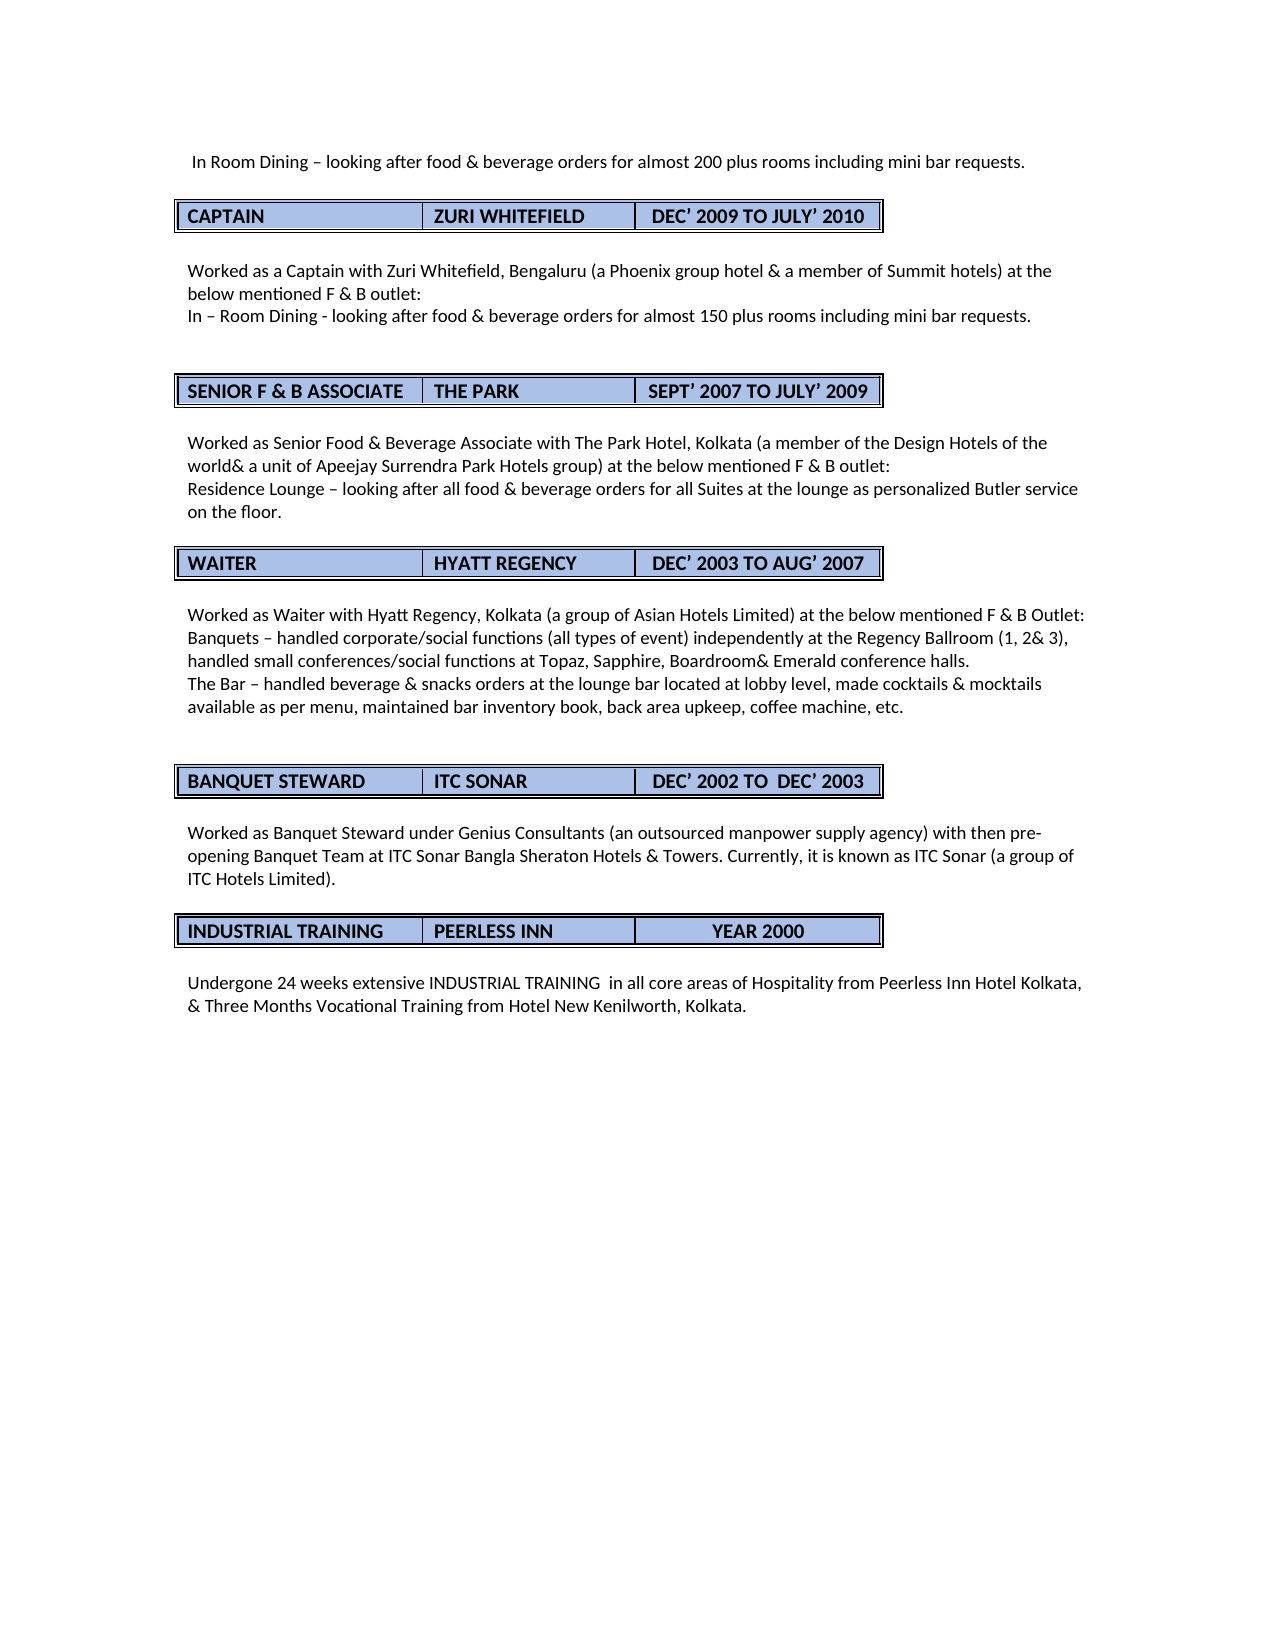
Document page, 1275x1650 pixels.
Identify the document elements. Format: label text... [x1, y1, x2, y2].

table_header SENIOR f & b ASSOCIATE [179, 378, 422, 403]
text In – Room Dining - looking after food & beverage orders for almost 150 plus rooms including mini bar requests. [187, 304, 1087, 327]
table_header THE PARK [423, 378, 634, 403]
table_header yEAR 2000 [636, 918, 879, 943]
table_header DEC’ 2009 TO JULY’ 2010 [636, 203, 879, 228]
table_header ITC SONAR [423, 768, 635, 794]
table_header ZURI WHITEFIELD [423, 203, 634, 228]
table_header SEPT’ 2007 TO JULY’ 2009 [636, 378, 879, 403]
text Undergone 24 weeks extensive INDUSTRIAL TRAINING in all core areas of Hospitality from Peerless Inn Hotel Kolkata, & Three Months Vocational Training from Hotel New Kenilworth, Kolkata. [187, 971, 1087, 1017]
text In Room Dining – looking after food & beverage orders for almost 200 plus rooms including mini bar requests. [187, 150, 1087, 173]
table_header dec’ 2002 TO DEC’ 2003 [636, 768, 879, 794]
text Worked as Waiter with Hyatt Regency, Kolkata (a group of Asian Hotels Limited) at the below mentioned F & B Outlet: [187, 603, 1087, 626]
text Worked as a Captain with Zuri Whitefield, Bengaluru (a Phoenix group hotel & a member of Summit hotels) at the below mentioned F & B outlet: [187, 259, 1087, 304]
table_header CAPTAIN [179, 203, 422, 228]
table_header PEERLESS INN [423, 918, 634, 943]
text Worked as Senior Food & Beverage Associate with The Park Hotel, Kolkata (a member of the Design Hotels of the world& a unit of Apeejay Surrendra Park Hotels group) at the below mentioned F & B outlet: [187, 431, 1087, 477]
text The Bar – handled beverage & snacks orders at the lounge bar located at lobby level, made cocktails & mocktails available as per menu, maintained bar inventory book, back area upkeep, coffee machine, etc. [187, 672, 1087, 718]
table_header dec’ 2003 TO aug’ 2007 [636, 550, 879, 576]
table_header BANQUET steward [179, 768, 422, 794]
table_header hyatt regency [423, 550, 634, 576]
text Banquets – handled corporate/social functions (all types of event) independently at the Regency Ballroom (1, 2& 3), [187, 626, 1087, 649]
table_header waiter [179, 550, 422, 576]
table_header iNDUSTRIAL TRAINING [179, 918, 422, 943]
text Worked as Banquet Steward under Genius Consultants (an outsourced manpower supply agency) with then pre-opening Banquet Team at ITC Sonar Bangla Sheraton Hotels & Towers. Currently, it is known as ITC Sonar (a group of ITC Hotels Limited). [187, 821, 1087, 890]
text Residence Lounge – looking after all food & beverage orders for all Suites at the lounge as personalized Butler service on the floor. [187, 477, 1087, 523]
text handled small conferences/social functions at Topaz, Sapphire, Boardroom& Emerald conference halls. [187, 649, 1087, 672]
